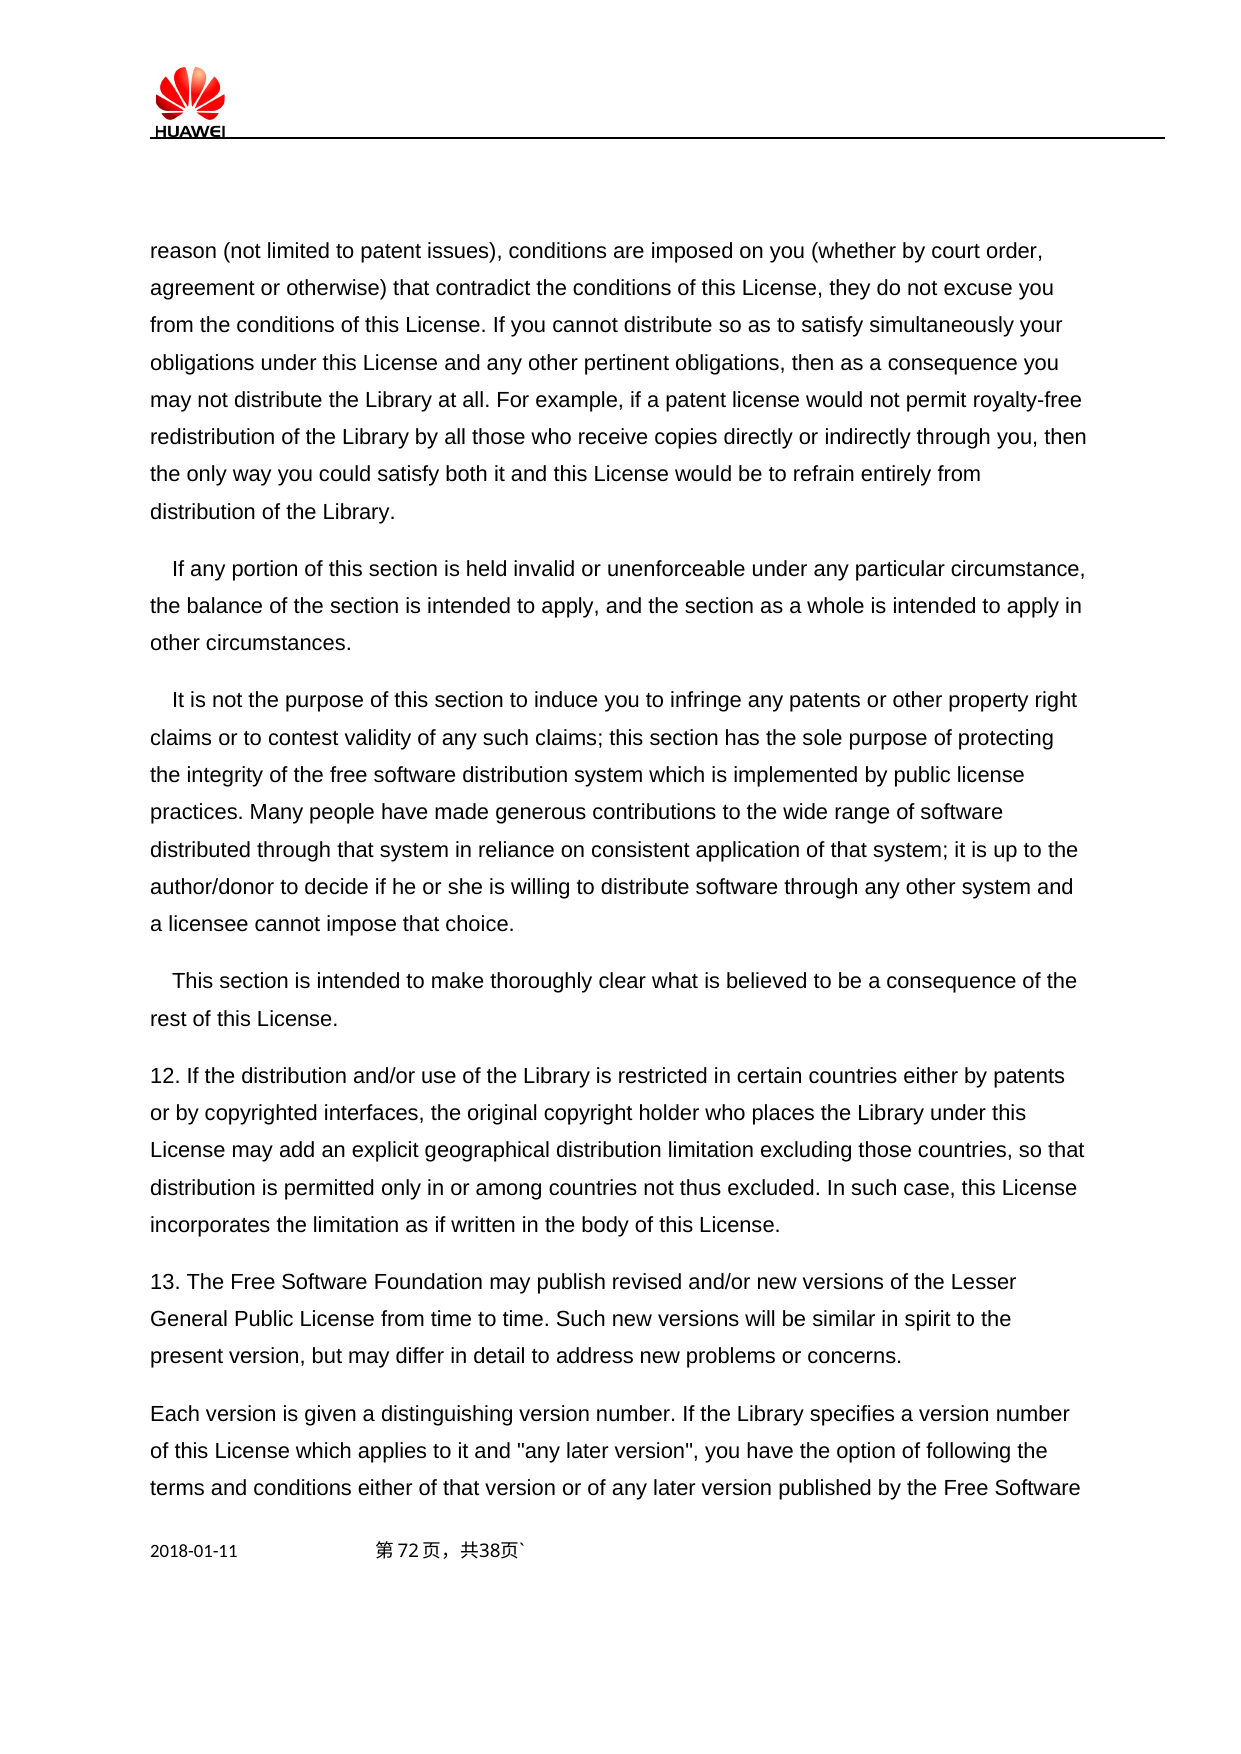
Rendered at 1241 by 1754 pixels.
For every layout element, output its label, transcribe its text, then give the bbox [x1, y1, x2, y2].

text This section is intended to make thoroughly clear what is believed to be a consequence of the rest of this License. [150, 964, 1090, 1034]
text 13. The Free Software Foundation may publish revised and/or new versions of the Lesser General Public License from time to time. Such new versions will be similar in spirit to the present version, but may differ in detail to address new problems or concerns. [150, 1265, 1090, 1372]
text 12. If the distribution and/or use of the Library is restricted in certain countries either by patents or by copyrighted interfaces, the original copyright holder who places the Library under this License may add an explicit geographical distribution limitation excluding those countries, so that distribution is permitted only in or among countries not thus excluded. In such case, this License incorporates the limitation as if written in the body of this License. [150, 1059, 1090, 1241]
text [150, 234, 1090, 527]
text It is not the purpose of this section to induce you to infringe any patents or other property right claims or to contest validity of any such claims; this section has the sole purpose of protecting the integrity of the free software distribution system which is implemented by public license practices. Many people have made generous contributions to the wide range of software distributed through that system in reliance on consistent application of that system; it is up to the author/donor to decide if he or she is willing to distribute software through any other system and a licensee cannot impose that choice. [150, 684, 1090, 940]
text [150, 1397, 1090, 1504]
text If any portion of this section is held invalid or unenforceable under any particular circumstance, the balance of the section is intended to apply, and the section as a whole is intended to apply in other circumstances. [150, 552, 1090, 659]
picture [156, 67, 225, 137]
